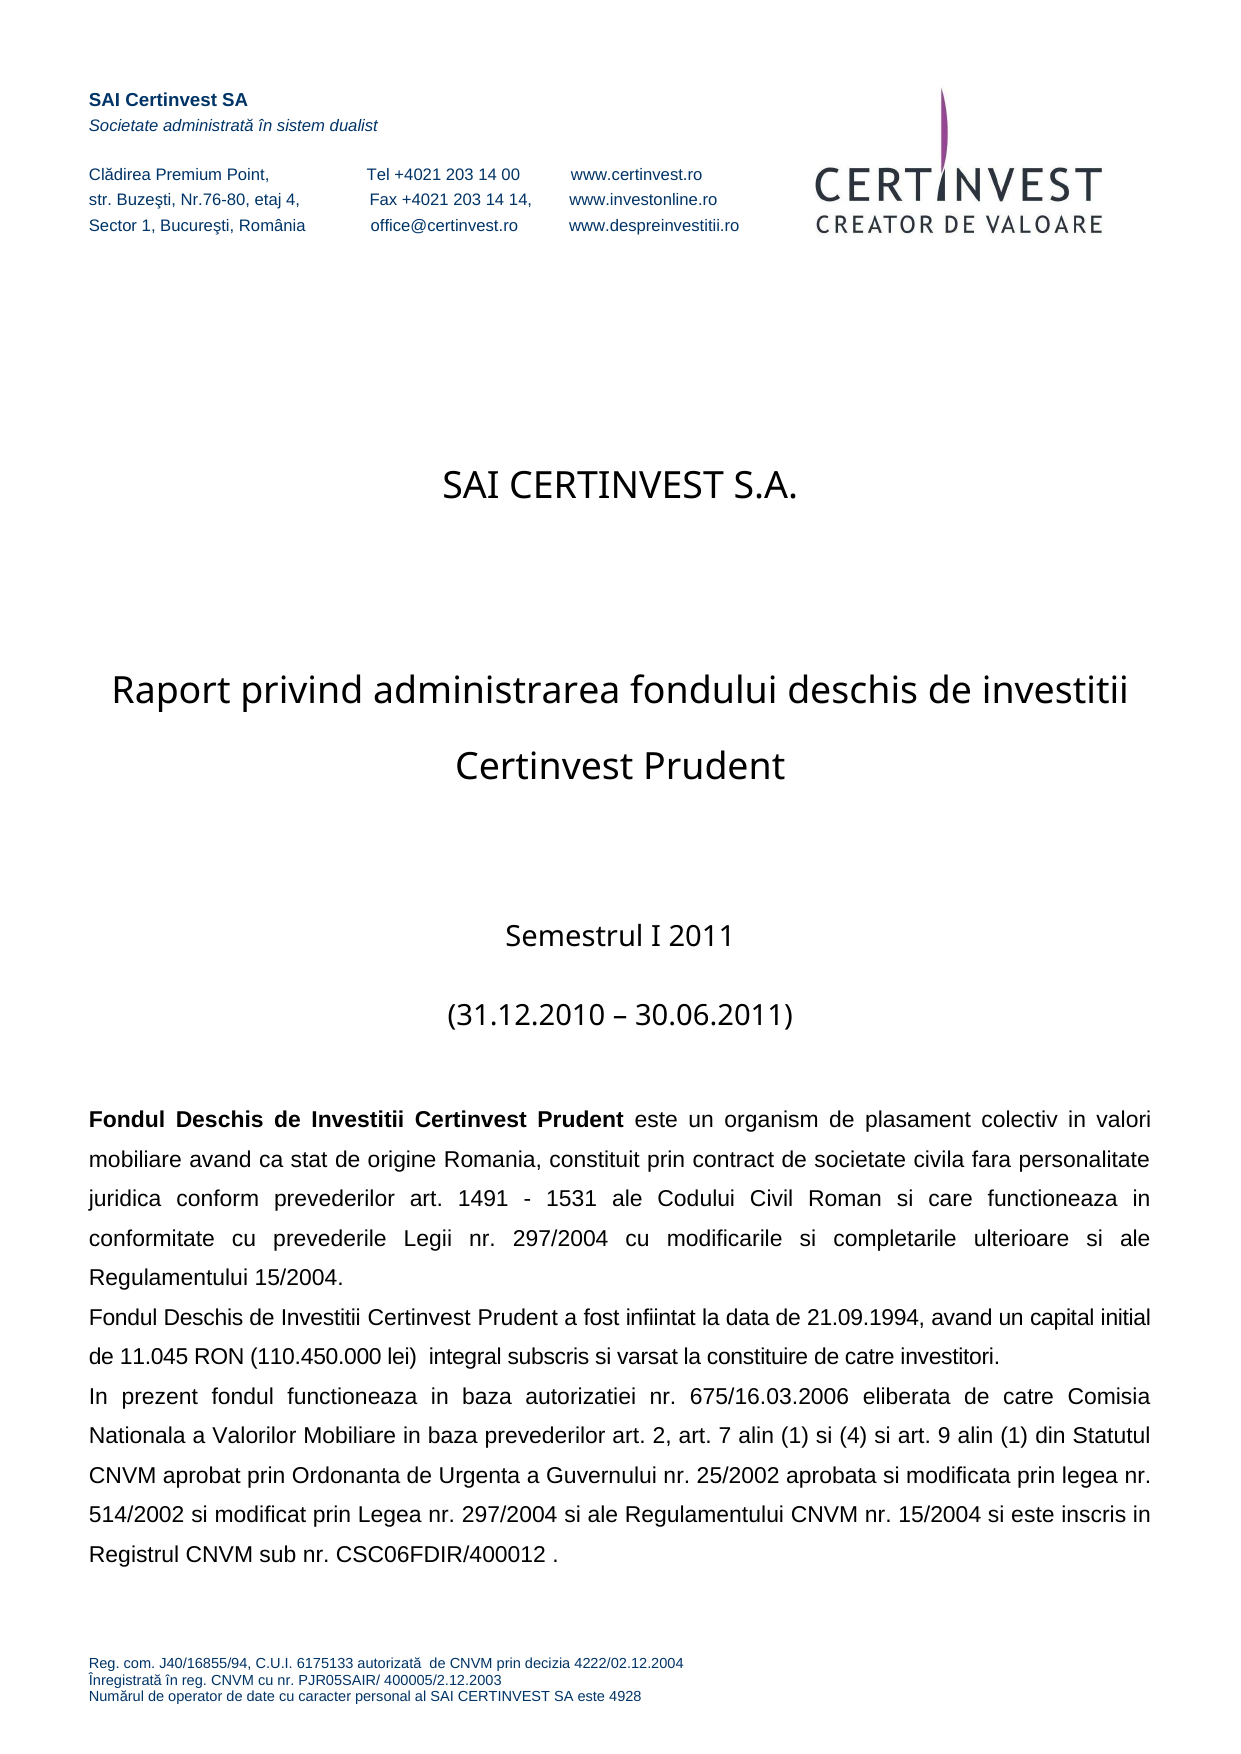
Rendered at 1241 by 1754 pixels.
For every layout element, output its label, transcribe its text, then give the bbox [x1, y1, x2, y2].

text SAI CERTINVEST S.A. [89, 459, 1152, 510]
text Raport privind administrarea fondului deschis de investitii [89, 663, 1152, 714]
picture [780, 80, 1137, 239]
text (31.12.2010 – 30.06.2011) [89, 994, 1152, 1034]
text Fondul Deschis de Investitii Certinvest Prudent este un organism de plasament colectiv in valori mobiliare avand ca stat de origine Romania, constituit prin contract de societate civila fara personalitate juridica conform prevederilor art. 1491 - 1531 ale Codului Civil Roman si care functioneaza in conformitate cu prevederile Legii nr. 297/2004 cu modificarile si completarile ulterioare si ale Regulamentului 15/2004. [89, 1106, 1152, 1291]
text Certinvest Prudent [89, 739, 1152, 791]
text Fondul Deschis de Investitii Certinvest Prudent a fost infiintat la data de 21.09.1994, avand un capital initial de 11.045 RON (110.450.000 lei) integral subscris si varsat la constituire de catre investitori. [89, 1304, 1152, 1369]
text Semestrul I 2011 [89, 915, 1152, 955]
text In prezent fondul functioneaza in baza autorizatiei nr. 675/16.03.2006 eliberata de catre Comisia Nationala a Valorilor Mobiliare in baza prevederilor art. 2, art. 7 alin (1) si (4) si art. 9 alin (1) din Statutul CNVM aprobat prin Ordonanta de Urgenta a Guvernului nr. 25/2002 aprobata si modificata prin legea nr. 514/2002 si modificat prin Legea nr. 297/2004 si ale Regulamentului CNVM nr. 15/2004 si este inscris in Registrul CNVM sub nr. CSC06FDIR/400012 . [89, 1383, 1152, 1567]
